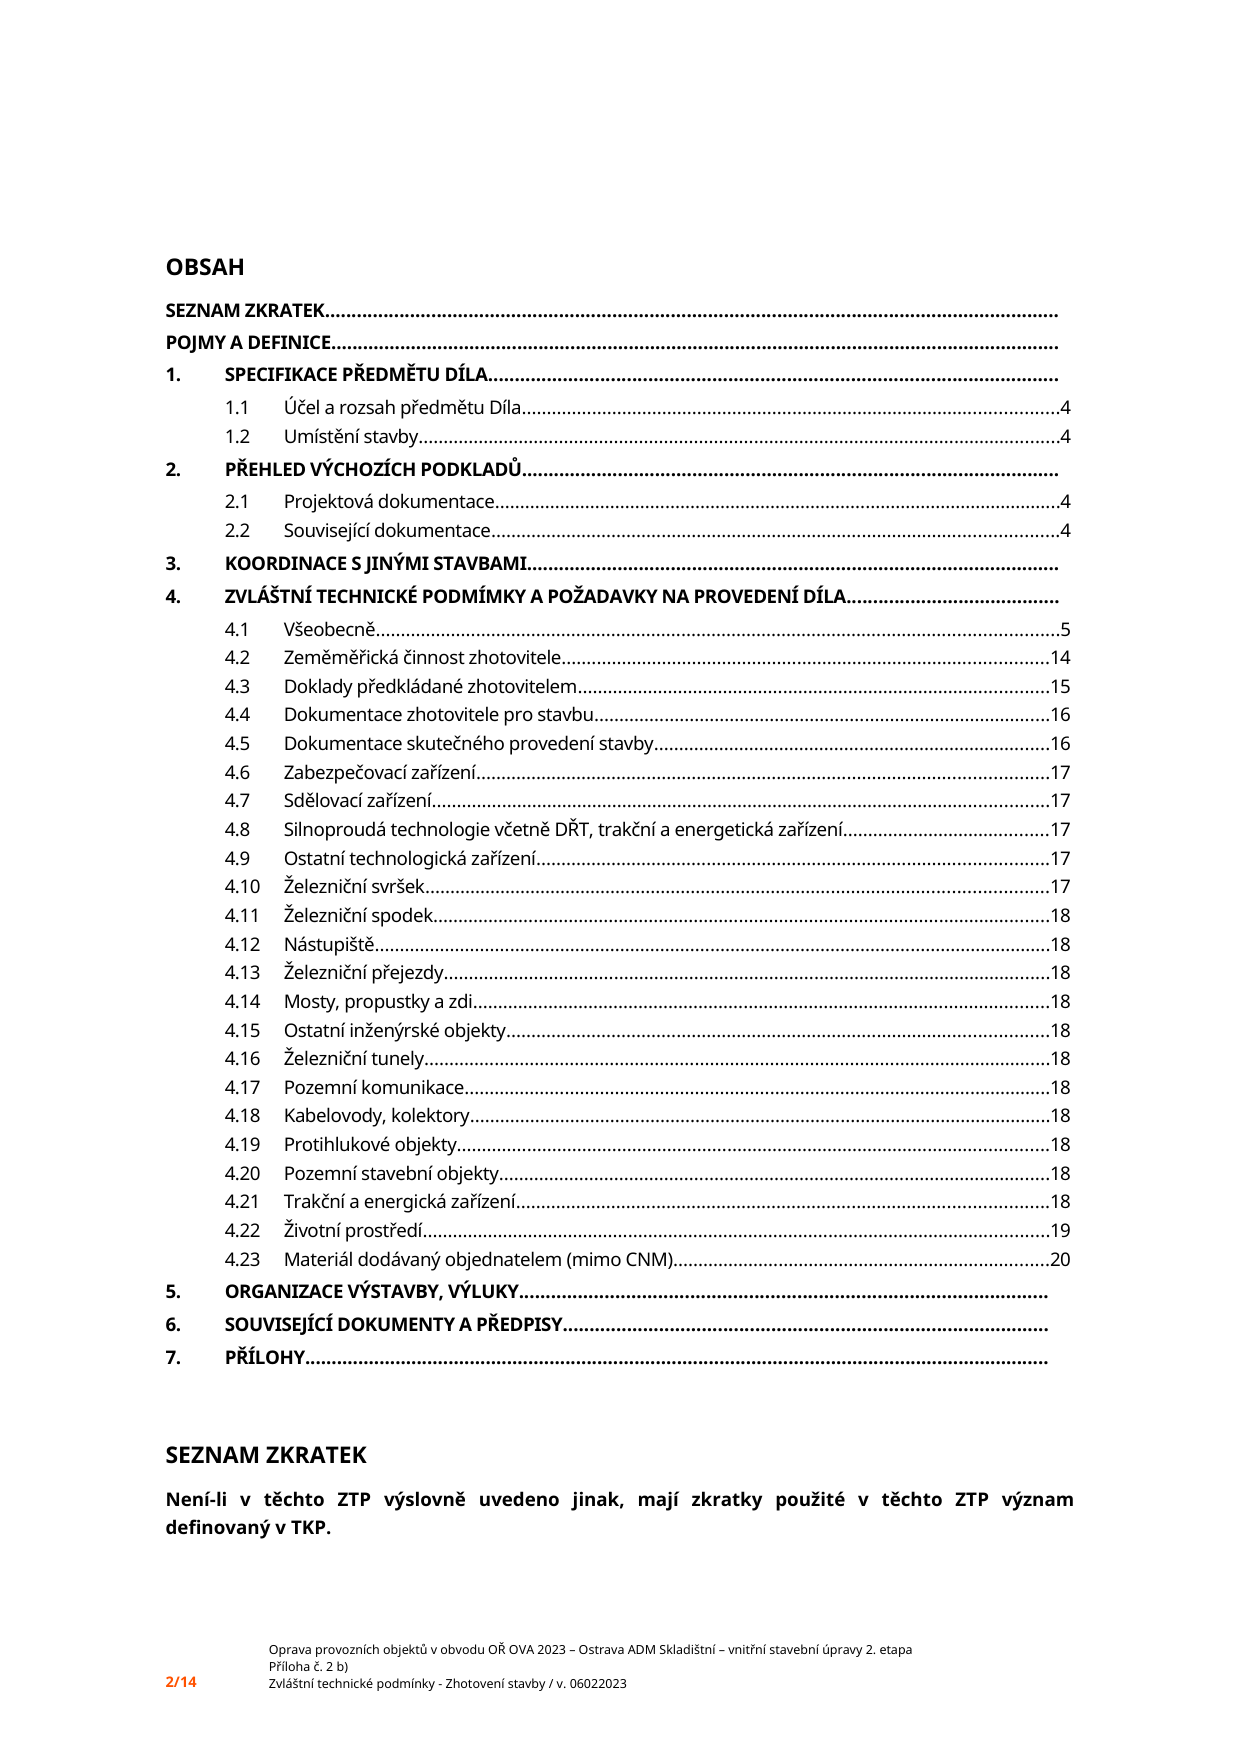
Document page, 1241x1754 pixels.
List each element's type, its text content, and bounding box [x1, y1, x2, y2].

text 4.12 Nástupiště 18 [224, 931, 1075, 956]
text 4.4 Dokumentace zhotovitele pro stavbu 16 [224, 702, 1075, 727]
text 4.21 Trakční a energická zařízení 18 [224, 1189, 1075, 1214]
text 4.11 Železniční spodek 18 [224, 902, 1075, 928]
text 4.2 Zeměměřická činnost zhotovitele 14 [224, 644, 1075, 670]
text 1. SPECIFIKACE PŘEDMĚTU DÍLA 4 [165, 362, 1045, 387]
text 4.3 Doklady předkládané zhotovitelem 15 [224, 673, 1075, 699]
text SEZNAM ZKRATEK 2 [165, 297, 1045, 323]
text Není-li v těchto ZTP výslovně uvedeno jinak, mají zkratky použité v těchto ZTP význam definovaný v TKP. [165, 1486, 1075, 1539]
text 4.13 Železniční přejezdy 18 [224, 959, 1075, 985]
text SEZNAM ZKRATEK [165, 1439, 1075, 1470]
text 7. PŘÍLOHY 21 [165, 1344, 1045, 1370]
text 1.1 Účel a rozsah předmětu Díla 4 [224, 394, 1075, 420]
text 2.1 Projektová dokumentace 4 [224, 489, 1075, 514]
text 4.14 Mosty, propustky a zdi 18 [224, 988, 1075, 1014]
text 4.8 Silnoproudá technologie včetně DŘT, trakční a energetická zařízení 17 [224, 816, 1075, 842]
text 4.22 Životní prostředí 19 [224, 1217, 1075, 1243]
text 6. SOUVISEJÍCÍ DOKUMENTY A PŘEDPISY 21 [165, 1312, 1045, 1337]
text 4.23 Materiál dodávaný objednatelem (mimo CNM) 20 [224, 1246, 1075, 1272]
text 4. Zvláštní TECHNICKÉ podmímky a požadavky na PROVEDENÍ DÍLA 5 [165, 583, 1045, 608]
text 4.6 Zabezpečovací zařízení 17 [224, 759, 1075, 784]
text Pojmy a definice 3 [165, 329, 1045, 355]
text 4.19 Protihlukové objekty 18 [224, 1131, 1075, 1157]
text 4.20 Pozemní stavební objekty 18 [224, 1160, 1075, 1186]
text Obsah [165, 250, 1075, 282]
text 4.18 Kabelovody, kolektory 18 [224, 1103, 1075, 1128]
text 2.2 Související dokumentace 4 [224, 517, 1075, 543]
text 4.15 Ostatní inženýrské objekty 18 [224, 1017, 1075, 1042]
text 1.2 Umístění stavby 4 [224, 423, 1075, 449]
text 3. KOORDINACE S JINÝMI STAVBAMI 5 [165, 550, 1045, 576]
text 2. PŘEHLED VÝCHOZÍCH PODKLADŮ 4 [165, 456, 1045, 481]
text 4.7 Sdělovací zařízení 17 [224, 788, 1075, 813]
text 4.16 Železniční tunely 18 [224, 1046, 1075, 1071]
text 4.1 Všeobecně 5 [224, 616, 1075, 641]
text 5. ORGANIZACE VÝSTAVBY, VÝLUKY 20 [165, 1279, 1045, 1304]
text 4.9 Ostatní technologická zařízení 17 [224, 845, 1075, 871]
text 4.17 Pozemní komunikace 18 [224, 1074, 1075, 1100]
text 4.10 Železniční svršek 17 [224, 874, 1075, 899]
text 4.5 Dokumentace skutečného provedení stavby 16 [224, 730, 1075, 756]
